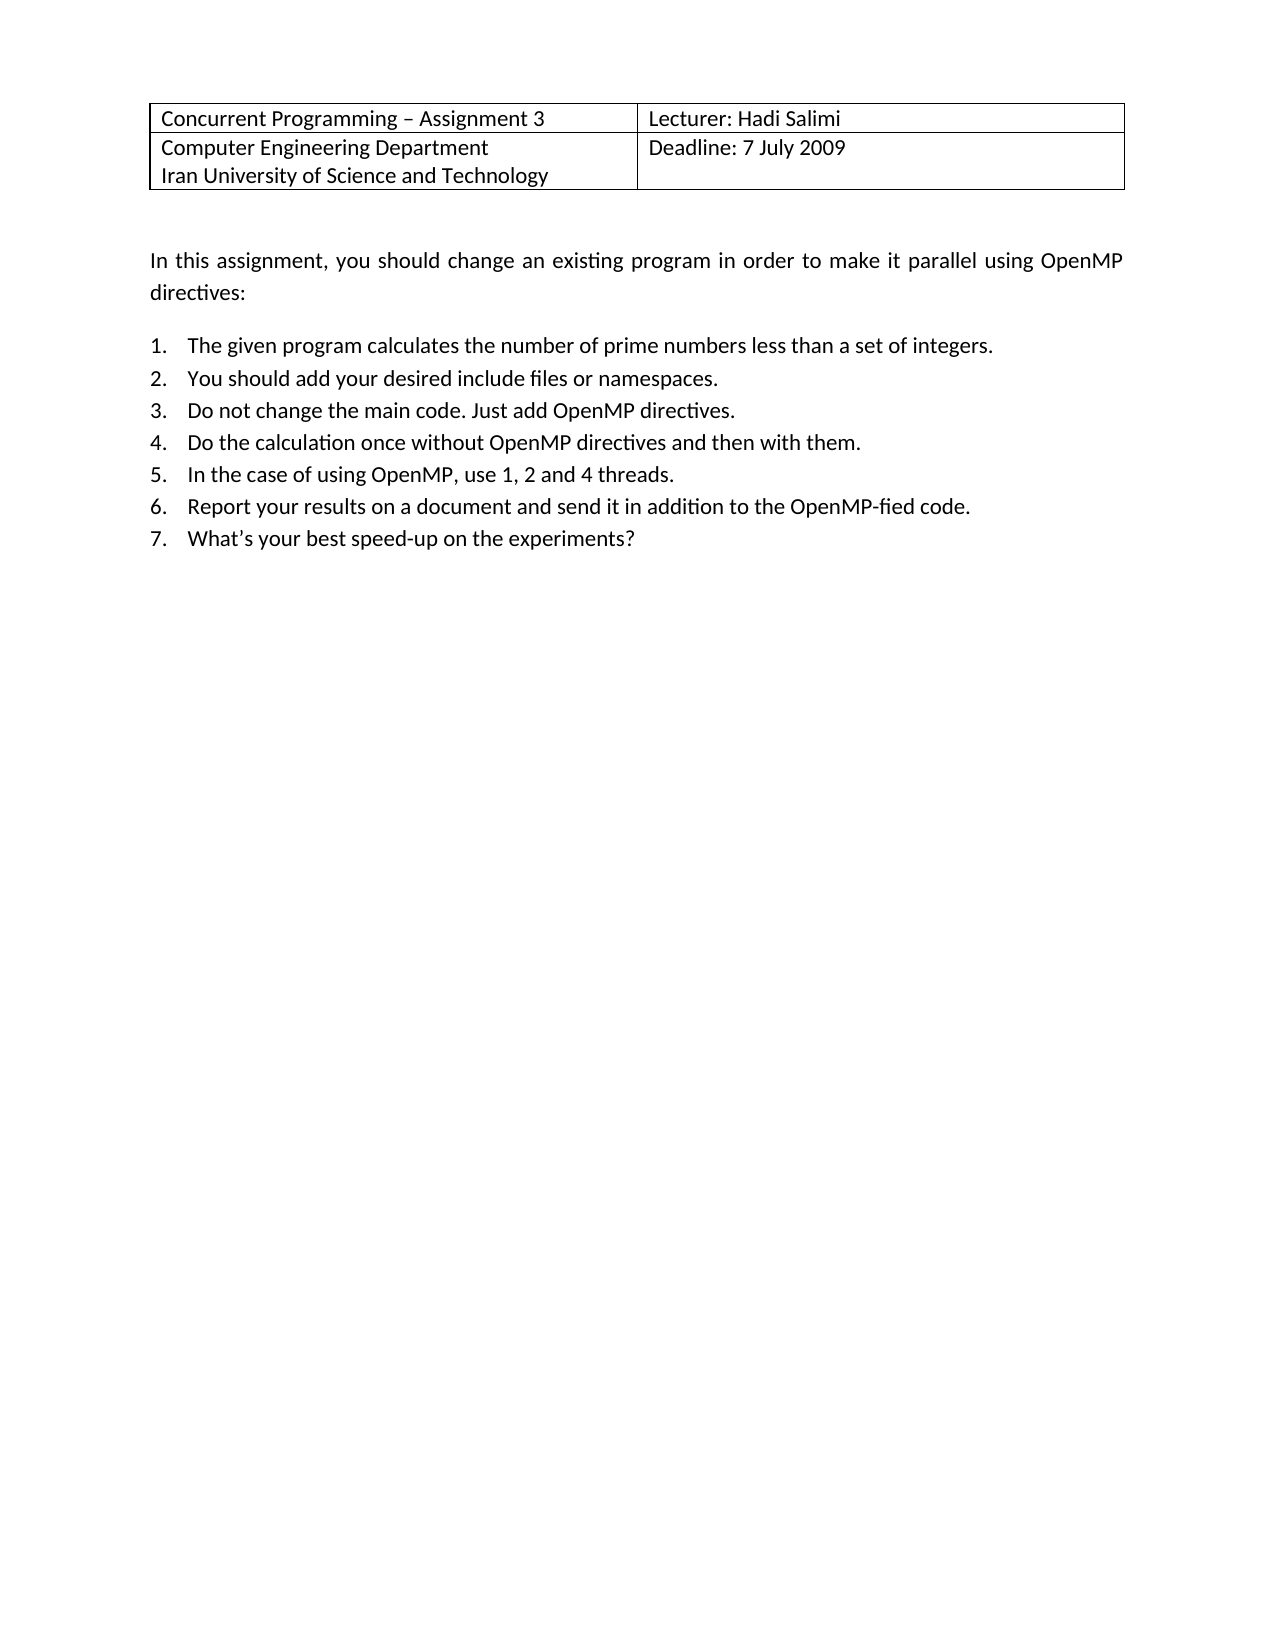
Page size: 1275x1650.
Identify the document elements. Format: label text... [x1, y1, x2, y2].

list Do not change the main code. Just add OpenMP directives. [150, 396, 1125, 424]
list What’s your best speed-up on the experiments? [150, 524, 1125, 553]
text In this assignment, you should change an existing program in order to make it parallel using OpenMP directives: [150, 246, 1125, 306]
list Report your results on a document and send it in addition to the OpenMP-fied code. [150, 492, 1125, 520]
list Do the calculation once without OpenMP directives and then with them. [150, 428, 1125, 456]
list You should add your desired include files or namespaces. [150, 364, 1125, 392]
list In the case of using OpenMP, use 1, 2 and 4 threads. [150, 460, 1125, 488]
list The given program calculates the number of prime numbers less than a set of integers. [150, 331, 1125, 359]
